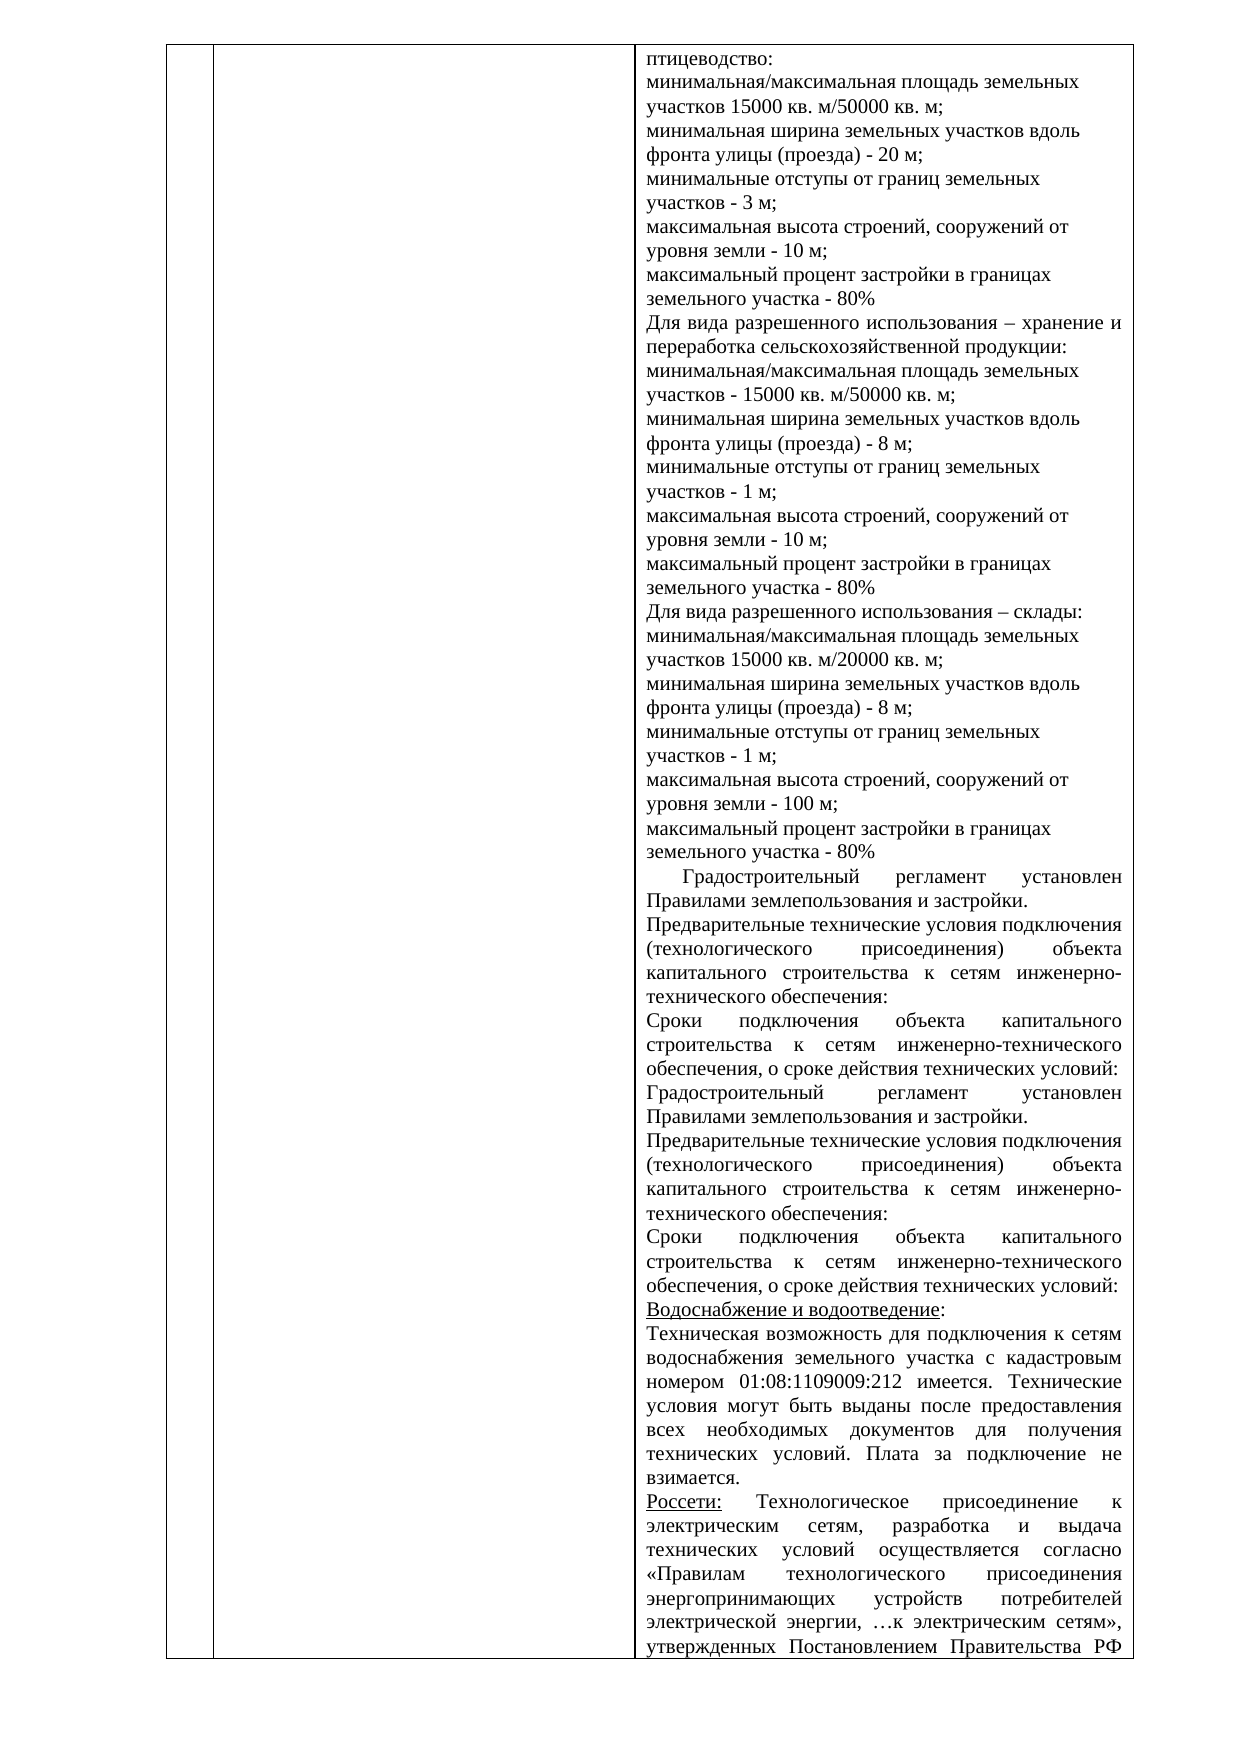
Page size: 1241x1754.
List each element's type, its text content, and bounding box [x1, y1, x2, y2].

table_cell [636, 45, 1133, 1658]
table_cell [214, 45, 634, 1658]
table_cell 7 [167, 45, 213, 1658]
